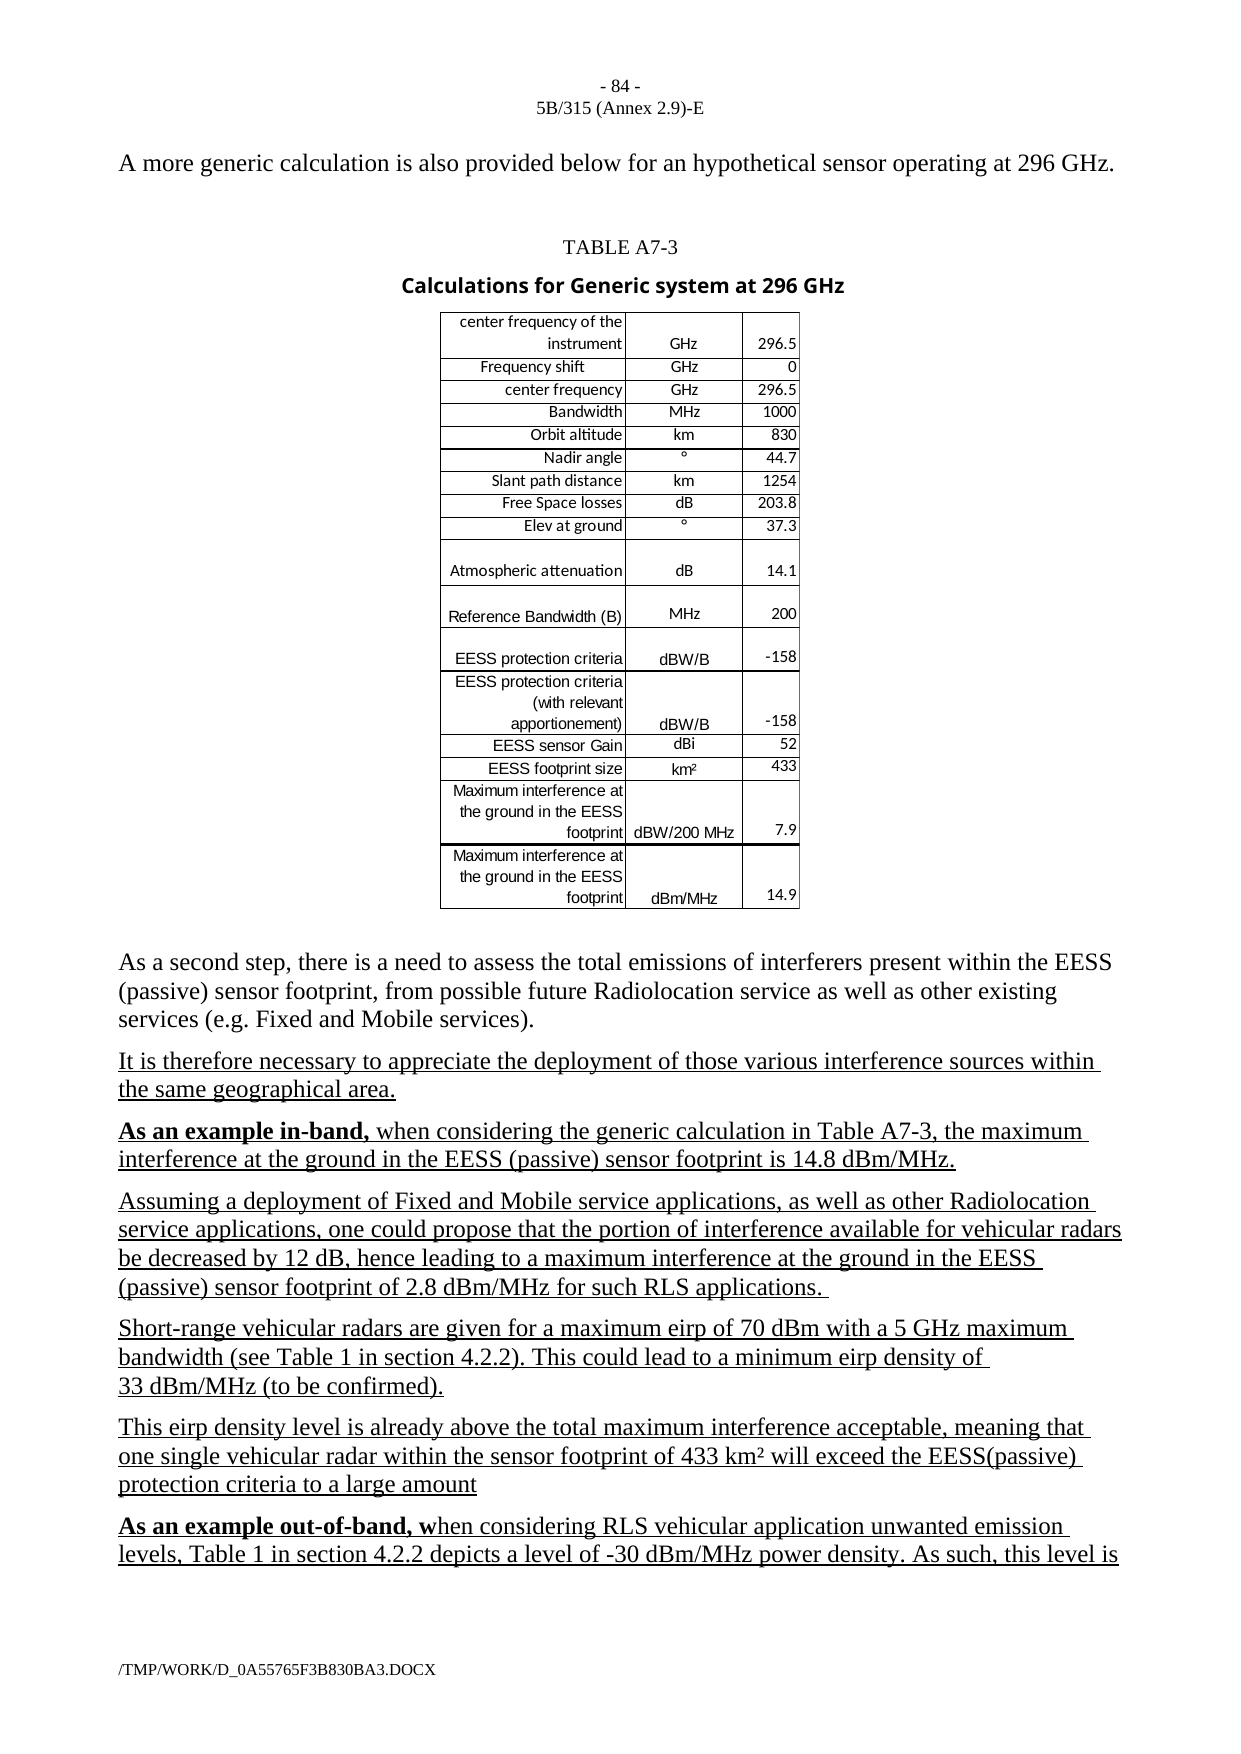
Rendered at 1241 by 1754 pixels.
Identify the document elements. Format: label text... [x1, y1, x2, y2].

title A more generic calculation is also provided below for an hypothetical sensor operating at 296 GHz. [118, 148, 1122, 176]
title As a second step, there is a need to assess the total emissions of interferers present within the EESS (passive) sensor footprint, from possible future Radiolocation service as well as other existing services (e.g. Fixed and Mobile services). [118, 947, 1122, 1033]
text Table A7-3 [118, 235, 1122, 259]
text This eirp density level is already above the total maximum interference acceptable, meaning that one single vehicular radar within the sensor footprint of 433 km² will exceed the EESS(passive) protection criteria to a large amount [118, 1412, 1122, 1498]
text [118, 1511, 1122, 1568]
text As an example in-band, when considering the generic calculation in Table A7-3, the maximum interference at the ground in the EESS (passive) sensor footprint is 14.8 dBm/MHz. [118, 1116, 1122, 1173]
text Assuming a deployment of Fixed and Mobile service applications, as well as other Radiolocation service applications, one could propose that the portion of interference available for vehicular radars be decreased by 12 dB, hence leading to a maximum interference at the ground in the EESS (passive) sensor footprint of 2.8 dBm/MHz for such RLS applications. [118, 1241, 1122, 1301]
text Assuming a deployment of Fixed and Mobile service applications, as well as other Radiolocation service applications, one could propose that the portion of interference available for vehicular radars be decreased by 12 dB, hence leading to a maximum interference at the ground in the EESS (passive) sensor footprint of 2.8 dBm/MHz for such RLS applications. [118, 1186, 1122, 1239]
title Calculations for Generic system at 296 GHz [118, 271, 1122, 300]
text Short-range vehicular radars are given for a maximum eirp of 70 dBm with a 5 GHz maximum bandwidth (see Table 1 in section 4.2.2). This could lead to a minimum eirp density of 33 dBm/MHz (to be confirmed). [118, 1313, 1122, 1399]
text It is therefore necessary to appreciate the deployment of those various interference sources within the same geographical area. [118, 1046, 1122, 1103]
